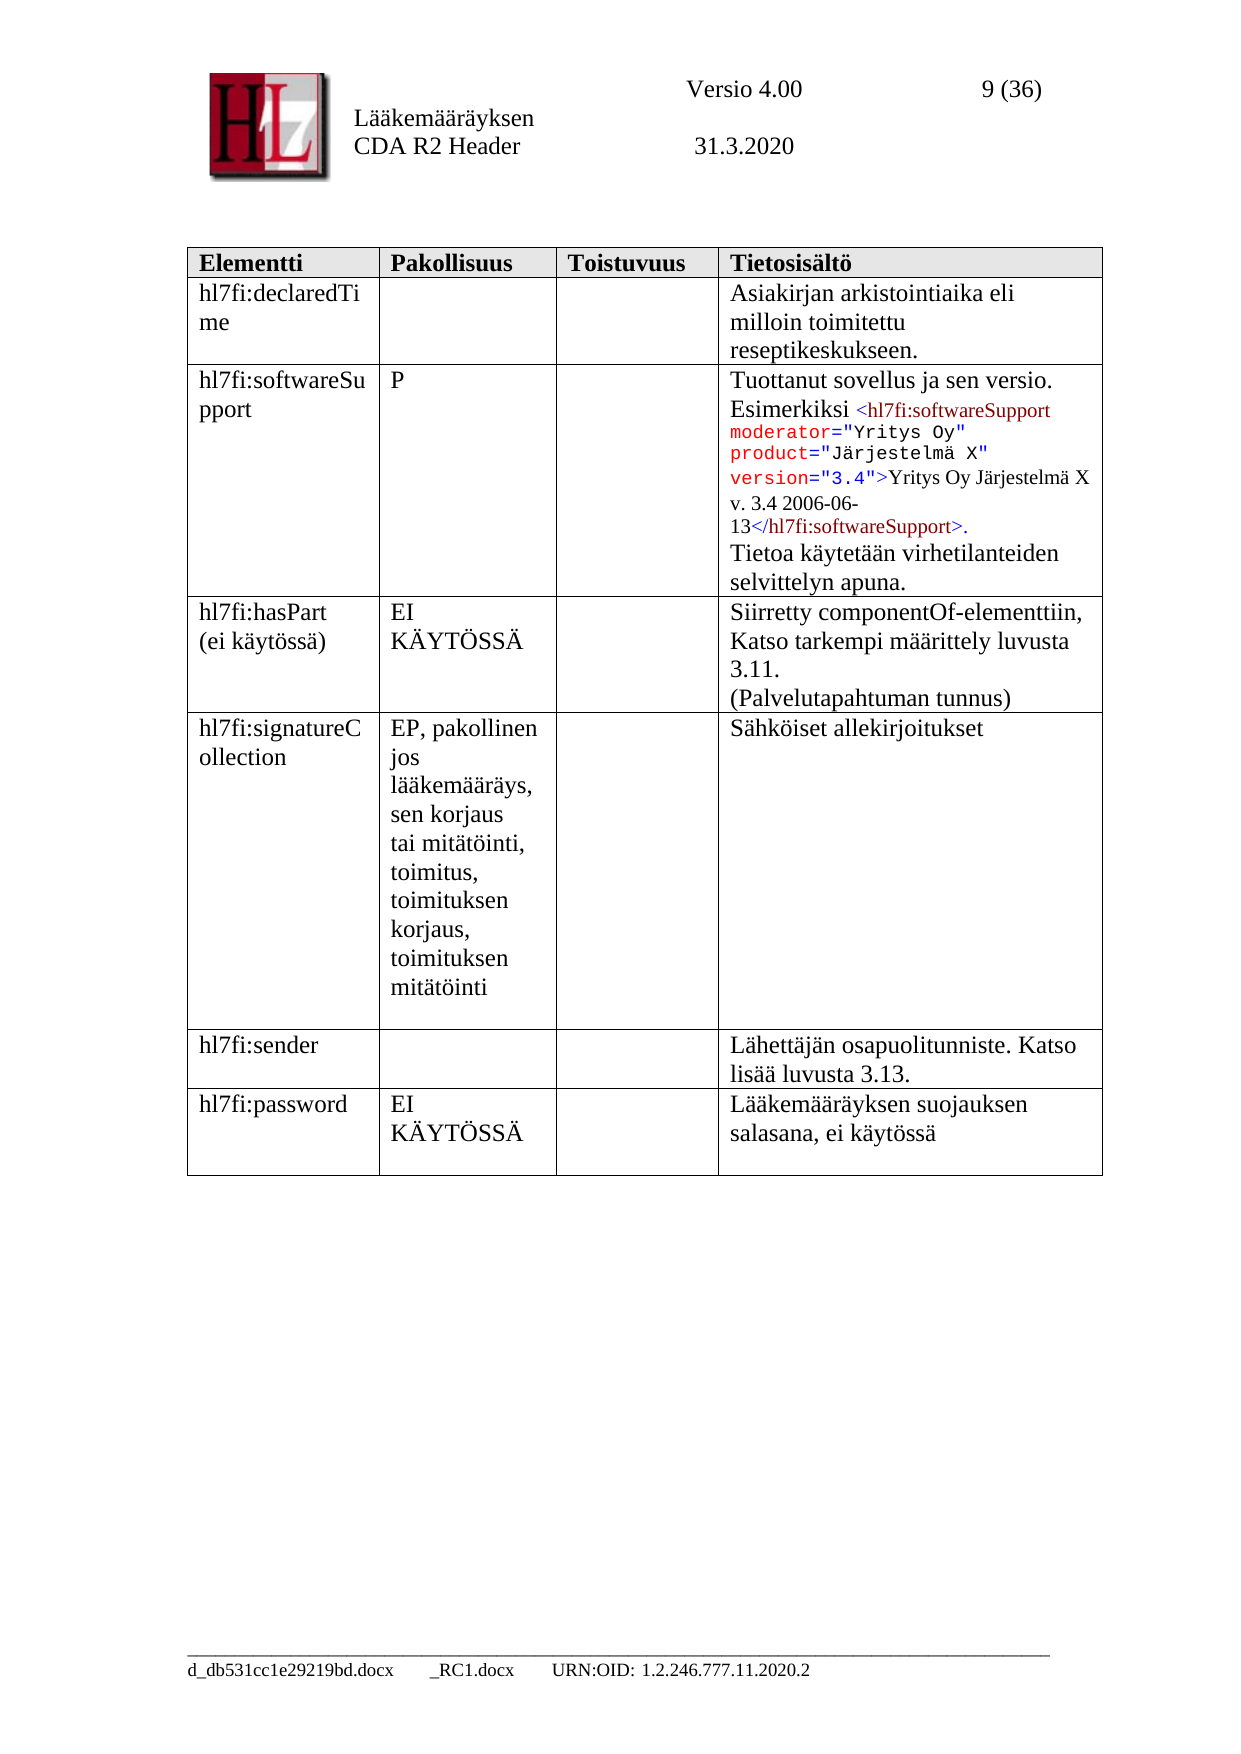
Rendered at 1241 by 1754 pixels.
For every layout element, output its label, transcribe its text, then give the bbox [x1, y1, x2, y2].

table_cell hl7fi:password [188, 1089, 379, 1175]
table_cell hl7fi:sender [188, 1030, 379, 1088]
table_header Pakollisuus [380, 248, 556, 277]
table_cell Asiakirjan arkistointiaika eli milloin toimitettu reseptikeskukseen. [719, 278, 1102, 364]
table_cell [557, 713, 718, 1029]
table_cell Sähköiset allekirjoitukset [719, 713, 1102, 1029]
table_cell [380, 278, 556, 364]
table_cell P [380, 365, 556, 596]
table_cell [557, 365, 718, 596]
table_cell Siirretty componentOf-elementtiin, Katso tarkempi määrittely luvusta 3.11. (Palvelutapahtuman tunnus) [719, 597, 1102, 712]
table_cell EI KÄYTÖSSÄ [380, 597, 556, 712]
table_cell [557, 1089, 718, 1175]
table_header Elementti [188, 248, 379, 277]
table_cell [557, 1030, 718, 1088]
table_cell EI KÄYTÖSSÄ [380, 1089, 556, 1175]
table_cell Lääkemääräyksen suojauksen salasana, ei käytössä [719, 1089, 1102, 1175]
table_cell [380, 1030, 556, 1088]
table_cell Tuottanut sovellus ja sen versio. Esimerkiksi <hl7fi:softwareSupport moderator="Yritys Oy" product="Järjestelmä X" version="3.4">Yritys Oy Järjestelmä X v. 3.4 2006-06-13</hl7fi:softwareSupport>. Tietoa käytetään virhetilanteiden selvittelyn apuna. [719, 365, 1102, 596]
table_cell EP, pakollinen jos lääkemääräys, sen korjaus tai mitätöinti, toimitus, toimituksen korjaus, toimituksen mitätöinti [380, 713, 556, 1029]
table_cell hl7fi:signatureCollection [188, 713, 379, 1029]
table_cell hl7fi:declaredTime [188, 278, 379, 364]
table_cell [557, 597, 718, 712]
table_cell hl7fi:hasPart (ei käytössä) [188, 597, 379, 712]
table_header Toistuvuus [557, 248, 718, 277]
table_header Tietosisältö [719, 248, 1102, 277]
table_cell [557, 278, 718, 364]
picture [209, 73, 332, 182]
table_cell hl7fi:softwareSupport [188, 365, 379, 596]
table_cell Lähettäjän osapuolitunniste. Katso lisää luvusta 3.13. [719, 1030, 1102, 1088]
